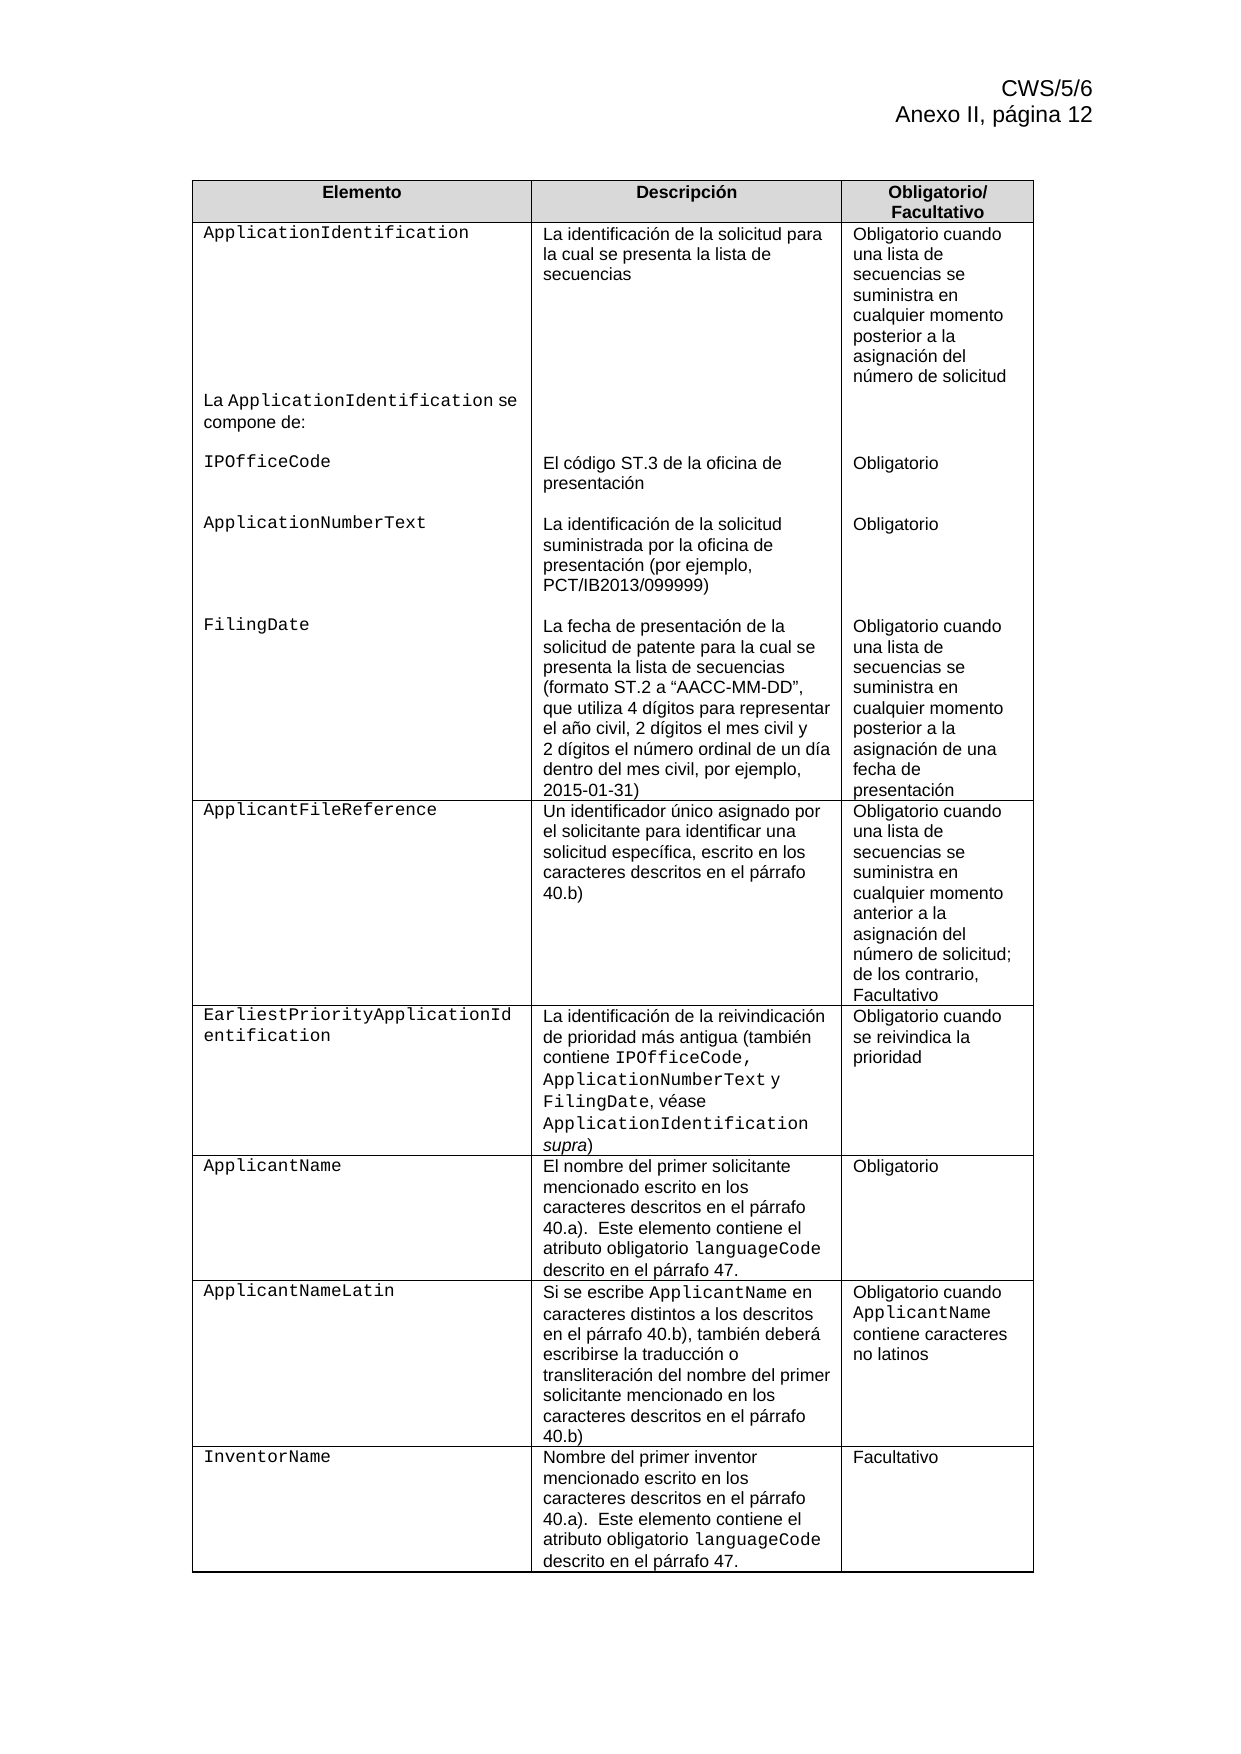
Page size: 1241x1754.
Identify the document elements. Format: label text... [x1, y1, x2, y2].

table_cell Obligatorio cuando una lista de secuencias se suministra en cualquier momento anterior a la asignación del número de solicitud; de los contrario, Facultativo [842, 801, 1033, 1005]
table_header Descripción [532, 181, 841, 222]
table_header Obligatorio/ Facultativo [842, 181, 1033, 222]
table_cell Obligatorio cuando ApplicantName contiene caracteres no latinos [842, 1281, 1033, 1446]
table_cell La fecha de presentación de la solicitud de patente para la cual se presenta la lista de secuencias (formato ST.2 a “AACC-MM-DD”, que utiliza 4 dígitos para representar el año civil, 2 dígitos el mes civil y 2 dígitos el número ordinal de un día dentro del mes civil, por ejemplo, 2015-01-31) [532, 596, 841, 800]
table_cell Obligatorio [842, 1156, 1033, 1280]
table_cell El código ST.3 de la oficina de presentación [532, 453, 841, 514]
table_cell Obligatorio [842, 514, 1033, 596]
table_cell ApplicantName [193, 1156, 531, 1280]
table_cell Obligatorio cuando una lista de secuencias se suministra en cualquier momento posterior a la asignación del número de solicitud [842, 223, 1033, 453]
table_cell IPOfficeCode [193, 453, 531, 514]
table_cell FilingDate [193, 596, 531, 800]
table_cell InventorName [193, 1447, 531, 1571]
table_cell Un identificador único asignado por el solicitante para identificar una solicitud específica, escrito en los caracteres descritos en el párrafo 40.b) [532, 801, 841, 1005]
table_cell ApplicationIdentification La ApplicationIdentification se compone de: [193, 223, 531, 453]
table_cell La identificación de la solicitud suministrada por la oficina de presentación (por ejemplo, PCT/IB2013/099999) [532, 514, 841, 596]
table_cell Obligatorio cuando una lista de secuencias se suministra en cualquier momento posterior a la asignación de una fecha de presentación [842, 596, 1033, 800]
table_cell Obligatorio cuando se reivindica la prioridad [842, 1006, 1033, 1155]
table_cell Si se escribe ApplicantName en caracteres distintos a los descritos en el párrafo 40.b), también deberá escribirse la traducción o transliteración del nombre del primer solicitante mencionado en los caracteres descritos en el párrafo 40.b) [532, 1281, 841, 1446]
table_header Elemento [193, 181, 531, 222]
table_cell Facultativo [842, 1447, 1033, 1571]
table_cell La identificación de la solicitud para la cual se presenta la lista de secuencias [532, 223, 841, 453]
table_cell La identificación de la reivindicación de prioridad más antigua (también contiene IPOfficeCode, ApplicationNumberText y FilingDate, véase ApplicationIdentification supra) [532, 1006, 841, 1155]
table_cell EarliestPriorityApplicationIdentification [193, 1006, 531, 1155]
table_cell Obligatorio [842, 453, 1033, 514]
table_cell ApplicationNumberText [193, 514, 531, 596]
table_cell Nombre del primer inventor mencionado escrito en los caracteres descritos en el párrafo 40.a). Este elemento contiene el atributo obligatorio languageCode descrito en el párrafo 47. [532, 1447, 841, 1571]
table_cell ApplicantFileReference [193, 801, 531, 1005]
table_cell ApplicantNameLatin [193, 1281, 531, 1446]
table_cell El nombre del primer solicitante mencionado escrito en los caracteres descritos en el párrafo 40.a). Este elemento contiene el atributo obligatorio languageCode descrito en el párrafo 47. [532, 1156, 841, 1280]
